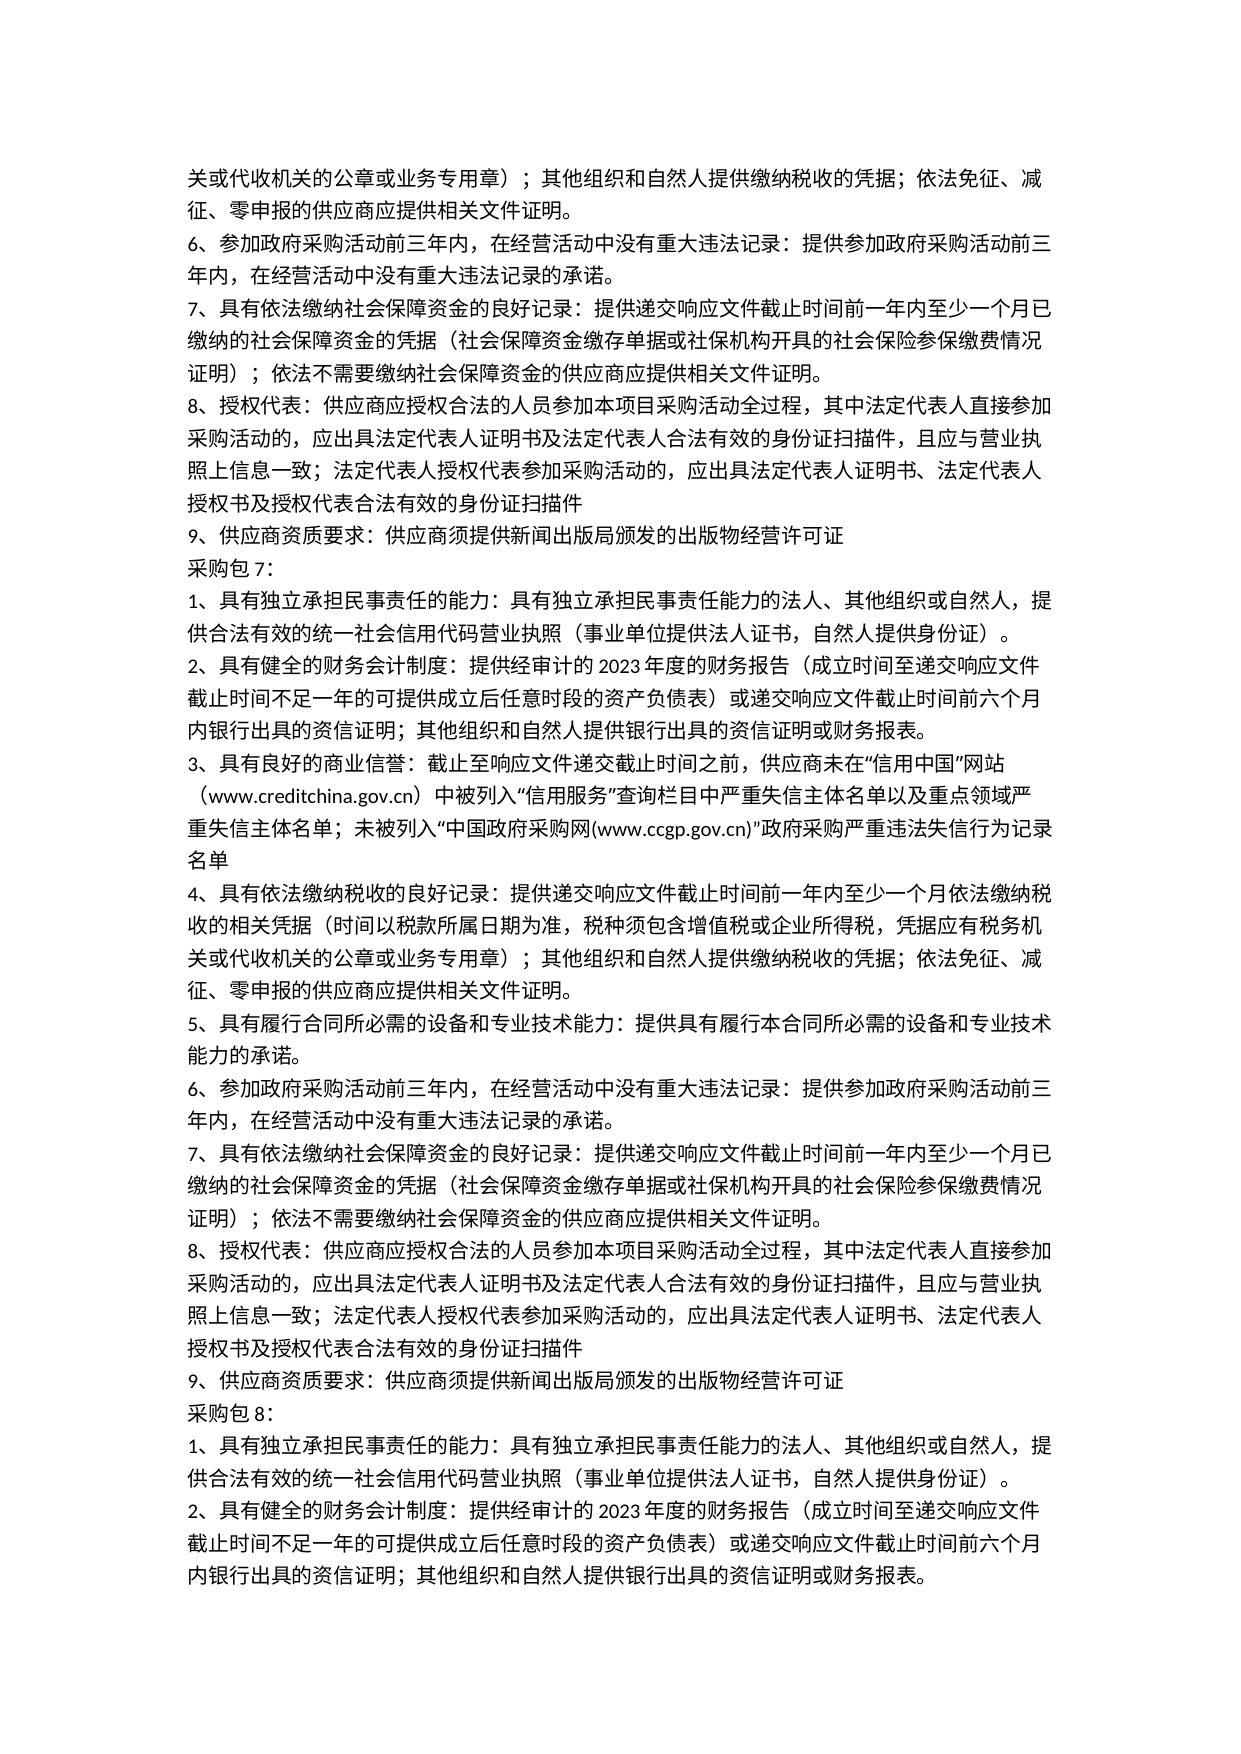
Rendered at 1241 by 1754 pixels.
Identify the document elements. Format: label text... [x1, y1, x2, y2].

text 采购包7： [187, 552, 1053, 584]
text 8、授权代表：供应商应授权合法的人员参加本项目采购活动全过程，其中法定代表人直接参加采购活动的，应出具法定代表人证明书及法定代表人合法有效的身份证扫描件，且应与营业执照上信息一致；法定代表人授权代表参加采购活动的，应出具法定代表人证明书、法定代表人授权书及授权代表合法有效的身份证扫描件 [187, 389, 1053, 519]
text 6、参加政府采购活动前三年内，在经营活动中没有重大违法记录：提供参加政府采购活动前三年内，在经营活动中没有重大违法记录的承诺。 [187, 1072, 1053, 1137]
text 9、供应商资质要求：供应商须提供新闻出版局颁发的出版物经营许可证 [187, 1364, 1053, 1397]
text 1、具有独立承担民事责任的能力：具有独立承担民事责任能力的法人、其他组织或自然人，提供合法有效的统一社会信用代码营业执照（事业单位提供法人证书，自然人提供身份证）。 [187, 584, 1053, 649]
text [187, 162, 1053, 227]
text 采购包8： [187, 1397, 1053, 1429]
text 8、授权代表：供应商应授权合法的人员参加本项目采购活动全过程，其中法定代表人直接参加采购活动的，应出具法定代表人证明书及法定代表人合法有效的身份证扫描件，且应与营业执照上信息一致；法定代表人授权代表参加采购活动的，应出具法定代表人证明书、法定代表人授权书及授权代表合法有效的身份证扫描件 [187, 1234, 1053, 1364]
text 6、参加政府采购活动前三年内，在经营活动中没有重大违法记录：提供参加政府采购活动前三年内，在经营活动中没有重大违法记录的承诺。 [187, 227, 1053, 292]
text 9、供应商资质要求：供应商须提供新闻出版局颁发的出版物经营许可证 [187, 519, 1053, 552]
text 2、具有健全的财务会计制度：提供经审计的2023年度的财务报告（成立时间至递交响应文件截止时间不足一年的可提供成立后任意时段的资产负债表）或递交响应文件截止时间前六个月内银行出具的资信证明；其他组织和自然人提供银行出具的资信证明或财务报表。 [187, 649, 1053, 747]
text 1、具有独立承担民事责任的能力：具有独立承担民事责任能力的法人、其他组织或自然人，提供合法有效的统一社会信用代码营业执照（事业单位提供法人证书，自然人提供身份证）。 [187, 1429, 1053, 1494]
text 5、具有履行合同所必需的设备和专业技术能力：提供具有履行本合同所必需的设备和专业技术能力的承诺。 [187, 1007, 1053, 1072]
text 3、具有良好的商业信誉：截止至响应文件递交截止时间之前，供应商未在“信用中国”网站（www.creditchina.gov.cn）中被列入“信用服务”查询栏目中严重失信主体名单以及重点领域严重失信主体名单；未被列入“中国政府采购网(www.ccgp.gov.cn)”政府采购严重违法失信行为记录名单 [187, 747, 1053, 877]
text 2、具有健全的财务会计制度：提供经审计的2023年度的财务报告（成立时间至递交响应文件截止时间不足一年的可提供成立后任意时段的资产负债表）或递交响应文件截止时间前六个月内银行出具的资信证明；其他组织和自然人提供银行出具的资信证明或财务报表。 [187, 1494, 1053, 1592]
text 7、具有依法缴纳社会保障资金的良好记录：提供递交响应文件截止时间前一年内至少一个月已缴纳的社会保障资金的凭据（社会保障资金缴存单据或社保机构开具的社会保险参保缴费情况证明）；依法不需要缴纳社会保障资金的供应商应提供相关文件证明。 [187, 1137, 1053, 1234]
text 4、具有依法缴纳税收的良好记录：提供递交响应文件截止时间前一年内至少一个月依法缴纳税收的相关凭据（时间以税款所属日期为准，税种须包含增值税或企业所得税，凭据应有税务机关或代收机关的公章或业务专用章）；其他组织和自然人提供缴纳税收的凭据；依法免征、减征、零申报的供应商应提供相关文件证明。 [187, 877, 1053, 1007]
text 7、具有依法缴纳社会保障资金的良好记录：提供递交响应文件截止时间前一年内至少一个月已缴纳的社会保障资金的凭据（社会保障资金缴存单据或社保机构开具的社会保险参保缴费情况证明）；依法不需要缴纳社会保障资金的供应商应提供相关文件证明。 [187, 292, 1053, 389]
